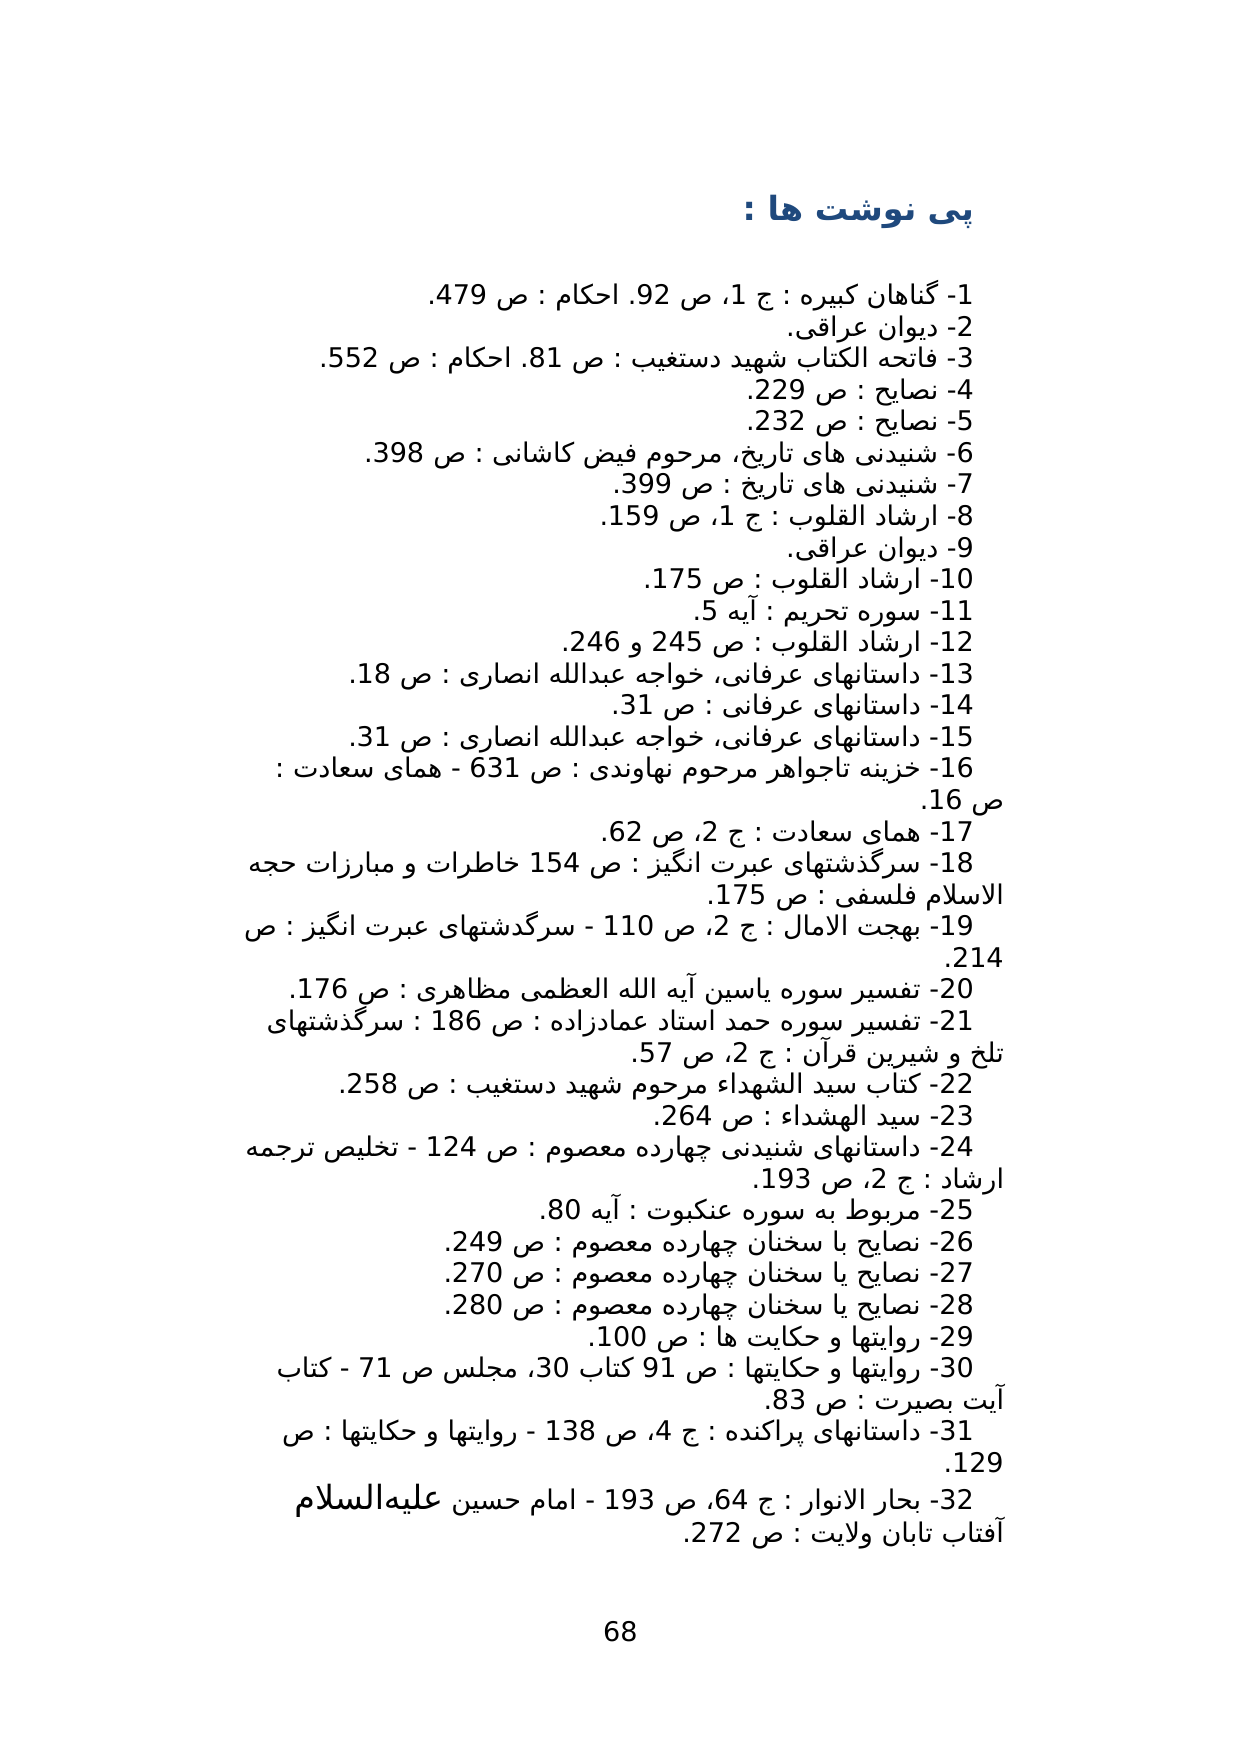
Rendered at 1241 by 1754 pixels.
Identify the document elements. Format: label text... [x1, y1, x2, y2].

text 21- تفسير سوره حمد استاد عمادزاده : ص 186 : سرگذشتهاى تلخ و شيرين قرآن : ج 2، ص 57. [236, 1005, 1004, 1068]
text 5- نصايح : ص 232. [236, 406, 1004, 437]
text 9- ديوان عراقى. [236, 532, 1004, 563]
text 26- نصايح با سخنان چهارده معصوم : ص 249. [236, 1226, 1004, 1258]
text 32- بحار الانوار : ج 64، ص 193 - امام حسين عليه‌السلام آفتاب تابان ولايت : ص 272. [236, 1479, 1004, 1549]
text 24- داستانهاى شنيدنى چهارده معصوم : ص 124 - تخليص ترجمه ارشاد : ج 2، ص 193. [236, 1132, 1004, 1195]
text 20- تفسير سوره ياسين آيه الله العظمى مظاهرى : ص 176. [236, 974, 1004, 1005]
text 16- خزينه تاجواهر مرحوم نهاوندى : ص 631 - هماى سعادت : ص 16. [236, 753, 1004, 816]
text 29- روايتها و حكايت ها : ص 100. [236, 1321, 1004, 1352]
text 27- نصايح يا سخنان چهارده معصوم : ص 270. [236, 1258, 1004, 1289]
text 11- سوره تحريم : آيه 5. [236, 595, 1004, 627]
subtitle پی نوشت ها : [236, 190, 1004, 228]
text 8- ارشاد القلوب : ج 1، ص 159. [236, 500, 1004, 532]
text 14- داستانهاى عرفانى : ص 31. [236, 690, 1004, 721]
text 22- كتاب سيد الشهداء مرحوم شهيد دستغيب : ص 258. [236, 1068, 1004, 1100]
text 6- شنيدنى هاى تاريخ، مرحوم فيض كاشانى : ص 398. [236, 437, 1004, 469]
text 1- گناهان كبيره : ج 1، ص 92. احكام : ص 479. [236, 279, 1004, 311]
text 4- نصايح : ص 229. [236, 374, 1004, 406]
text 12- ارشاد القلوب : ص 245 و 246. [236, 627, 1004, 658]
text 28- نصايح يا سخنان چهارده معصوم : ص 280. [236, 1289, 1004, 1321]
text 23- سيد الهشداء : ص 264. [236, 1100, 1004, 1132]
text 30- روايتها و حكايتها : ص 91 كتاب 30، مجلس ص 71 - كتاب آيت بصيرت : ص 83. [236, 1352, 1004, 1416]
text 31- داستانهاى پراكنده : ج 4، ص 138 - روايتها و حكايتها : ص 129. [236, 1416, 1004, 1479]
text 25- مربوط به سوره عنكبوت : آيه 80. [236, 1195, 1004, 1226]
text 15- داستانهاى عرفانى، خواجه عبدالله انصارى : ص 31. [236, 721, 1004, 753]
text 7- شنيدنى هاى تاريخ : ص 399. [236, 469, 1004, 500]
text 19- بهجت الامال : ج 2، ص 110 - سرگدشتهاى عبرت انگيز : ص 214. [236, 911, 1004, 974]
text 10- ارشاد القلوب : ص 175. [236, 563, 1004, 595]
text 17- هماى سعادت : ج 2، ص 62. [236, 816, 1004, 847]
text 3- فاتحه الكتاب شهيد دستغيب : ص 81. احكام : ص 552. [236, 342, 1004, 374]
text 18- سرگذشتهاى عبرت انگيز : ص 154 خاطرات و مبارزات حجه الاسلام فلسفى : ص 175. [236, 847, 1004, 911]
text 13- داستانهاى عرفانى، خواجه عبدالله انصارى : ص 18. [236, 658, 1004, 690]
text 2- ديوان عراقى. [236, 311, 1004, 342]
